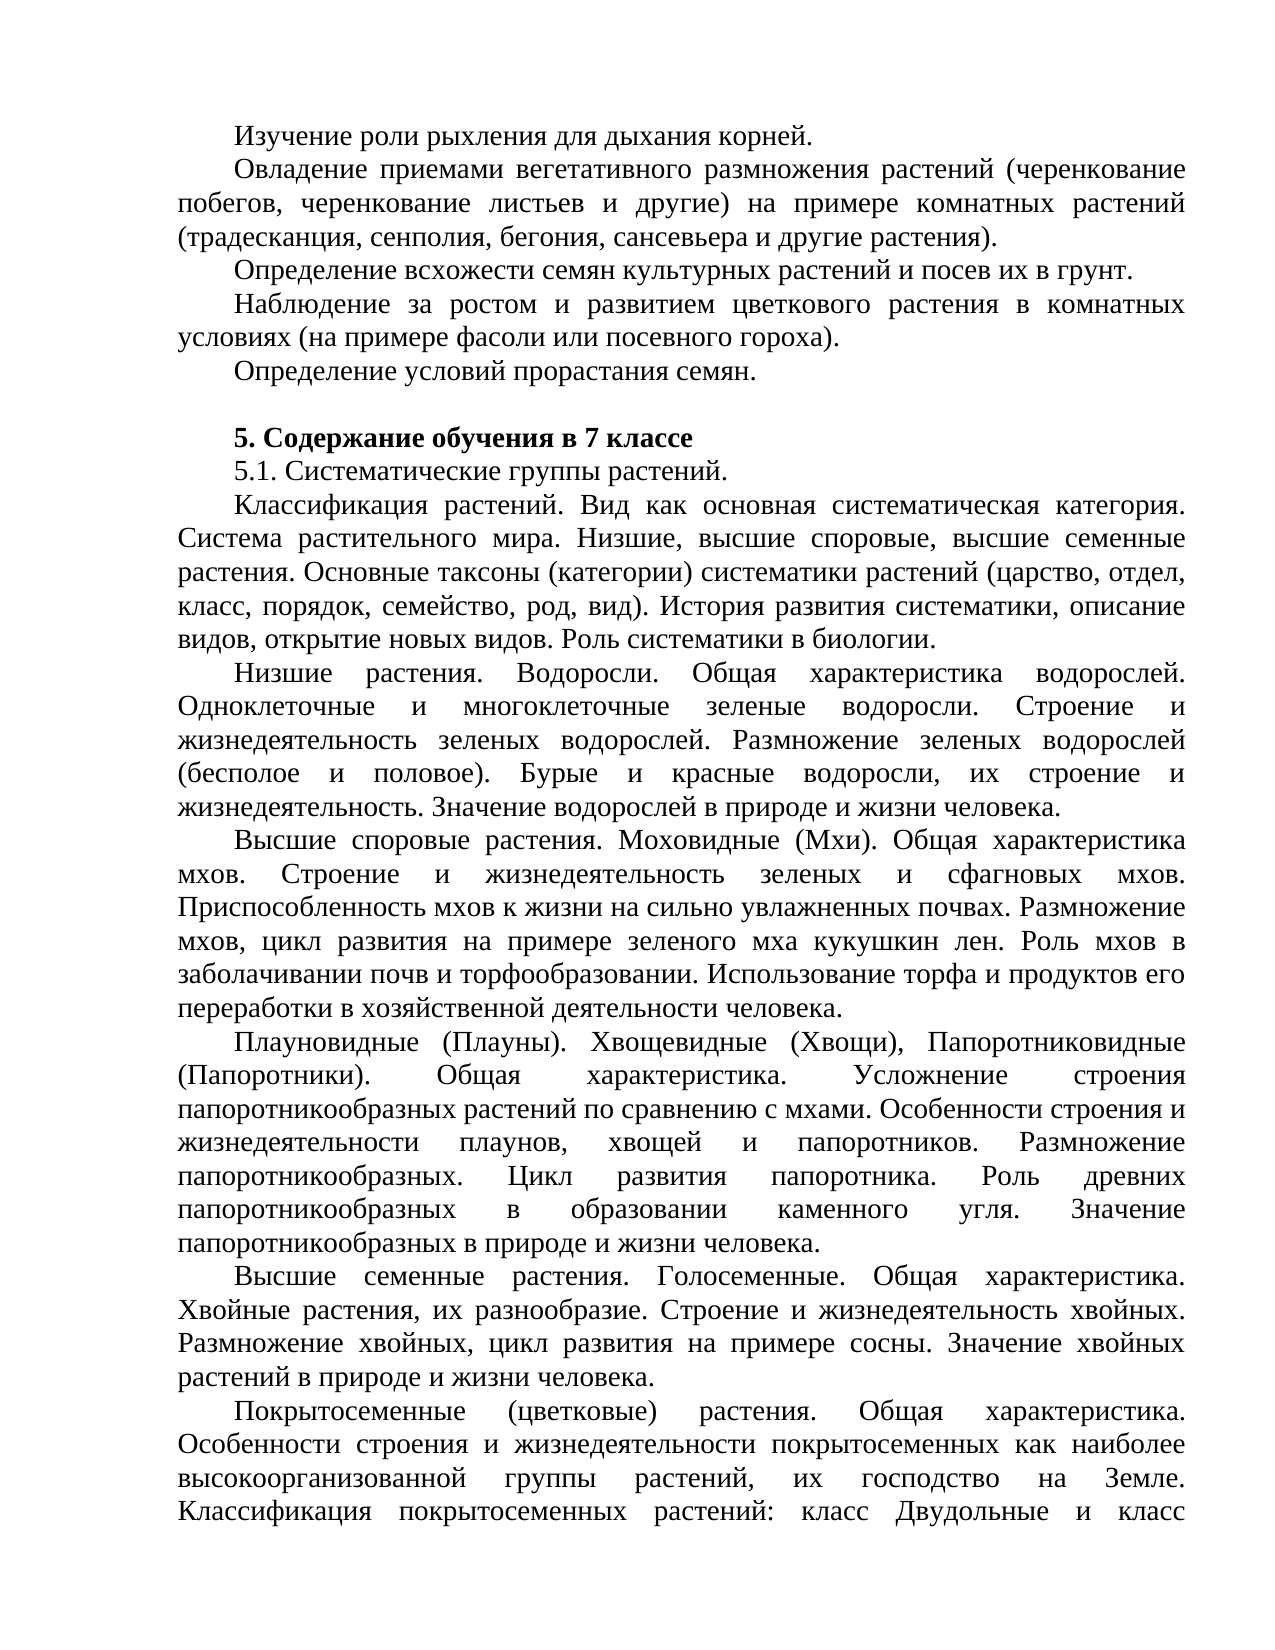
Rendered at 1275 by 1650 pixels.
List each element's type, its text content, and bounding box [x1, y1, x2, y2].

text Определение условий прорастания семян. [177, 353, 1186, 386]
text 5. Содержание обучения в 7 классе [177, 420, 1186, 453]
text Овладение приемами вегетативного размножения растений (черенкование побегов, черенкование листьев и другие) на примере комнатных растений (традесканция, сенполия, бегония, сансевьера и другие растения). [177, 152, 1186, 252]
text Изучение роли рыхления для дыхания корней. [177, 118, 1186, 152]
text Высшие семенные растения. Голосеменные. Общая характеристика. Хвойные растения, их разнообразие. Строение и жизнедеятельность хвойных. Размножение хвойных, цикл развития на примере сосны. Значение хвойных растений в природе и жизни человека. [177, 1258, 1186, 1393]
text Определение всхожести семян культурных растений и посев их в грунт. [177, 252, 1186, 286]
text Высшие споровые растения. Моховидные (Мхи). Общая характеристика мхов. Строение и жизнедеятельность зеленых и сфагновых мхов. Приспособленность мхов к жизни на сильно увлажненных почвах. Размножение мхов, цикл развития на примере зеленого мха кукушкин лен. Роль мхов в заболачивании почв и торфообразовании. Использование торфа и продуктов его переработки в хозяйственной деятельности человека. [177, 822, 1186, 1024]
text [177, 1393, 1186, 1527]
text 5.1. Систематические группы растений. [177, 453, 1186, 487]
text Низшие растения. Водоросли. Общая характеристика водорослей. Одноклеточные и многоклеточные зеленые водоросли. Строение и жизнедеятельность зеленых водорослей. Размножение зеленых водорослей (бесполое и половое). Бурые и красные водоросли, их строение и жизнедеятельность. Значение водорослей в природе и жизни человека. [177, 655, 1186, 822]
text Классификация растений. Вид как основная систематическая категория. Система растительного мира. Низшие, высшие споровые, высшие семенные растения. Основные таксоны (категории) систематики растений (царство, отдел, класс, порядок, семейство, род, вид). История развития систематики, описание видов, открытие новых видов. Роль систематики в биологии. [177, 487, 1186, 655]
text Наблюдение за ростом и развитием цветкового растения в комнатных условиях (на примере фасоли или посевного гороха). [177, 286, 1186, 353]
text Плауновидные (Плауны). Хвощевидные (Хвощи), Папоротниковидные (Папоротники). Общая характеристика. Усложнение строения папоротникообразных растений по сравнению с мхами. Особенности строения и жизнедеятельности плаунов, хвощей и папоротников. Размножение папоротникообразных. Цикл развития папоротника. Роль древних папоротникообразных в образовании каменного угля. Значение папоротникообразных в природе и жизни человека. [177, 1024, 1186, 1258]
